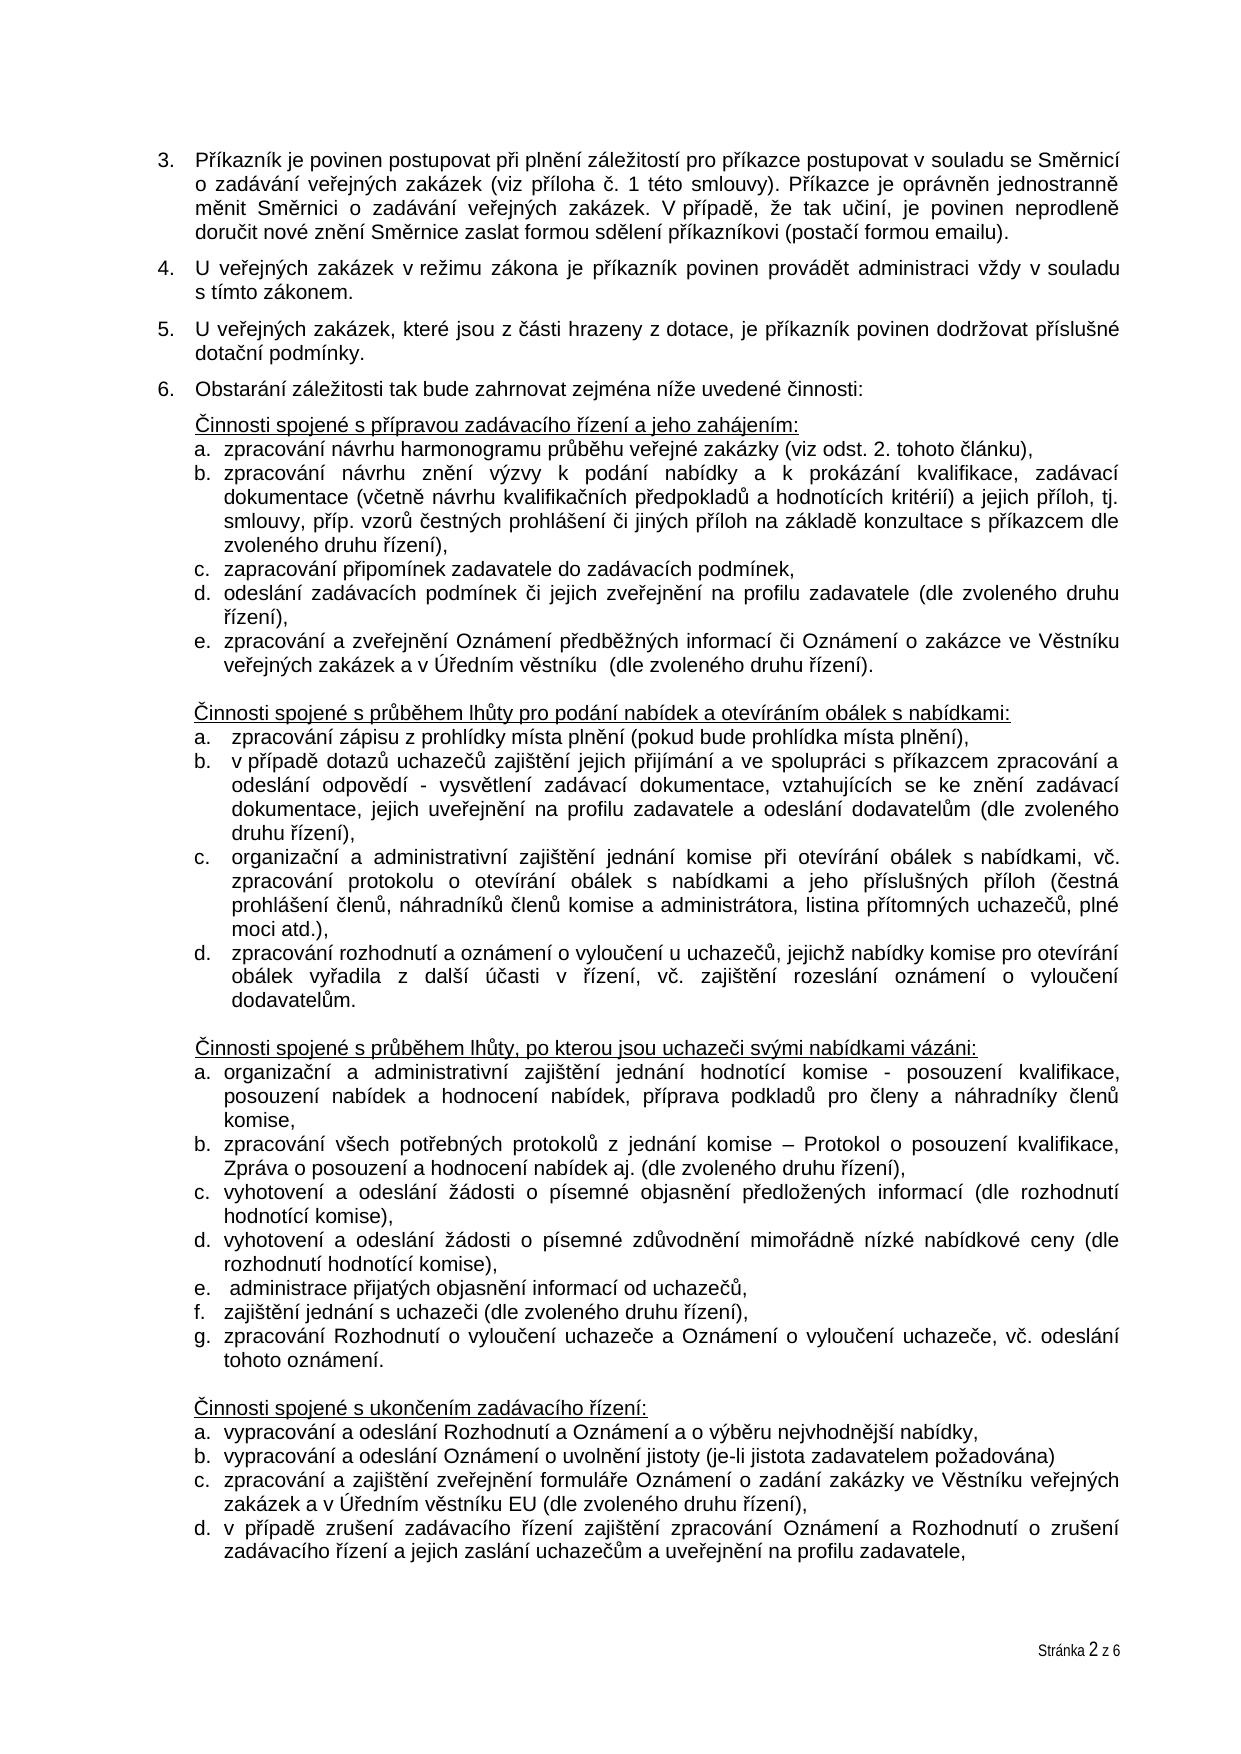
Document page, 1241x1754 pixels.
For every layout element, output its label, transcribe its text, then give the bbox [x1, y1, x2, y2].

list zpracování všech potřebných protokolů z jednání komise – Protokol o posouzení kvalifikace, Zpráva o posouzení a hodnocení nabídek aj. (dle zvoleného druhu řízení), [194, 1132, 1120, 1180]
list vyhotovení a odeslání žádosti o písemné objasnění předložených informací (dle rozhodnutí hodnotící komise), [194, 1180, 1120, 1228]
list v případě zrušení zadávacího řízení zajištění zpracování Oznámení a Rozhodnutí o zrušení zadávacího řízení a jejich zaslání uchazečům a uveřejnění na profilu zadavatele, [194, 1515, 1120, 1563]
list Obstarání záležitosti tak bude zahrnovat zejména níže uvedené činnosti: [157, 377, 1120, 401]
list zpracování návrhu znění výzvy k podání nabídky a k prokázání kvalifikace, zadávací dokumentace (včetně návrhu kvalifikačních předpokladů a hodnotících kritérií) a jejich příloh, tj. smlouvy, příp. vzorů čestných prohlášení či jiných příloh na základě konzultace s příkazcem dle zvoleného druhu řízení), [194, 461, 1120, 557]
list U veřejných zakázek, které jsou z části hrazeny z dotace, je příkazník povinen dodržovat příslušné dotační podmínky. [157, 316, 1120, 364]
list zpracování návrhu harmonogramu průběhu veřejné zakázky (viz odst. 2. tohoto článku), [194, 437, 1120, 461]
list zpracování Rozhodnutí o vyloučení uchazeče a Oznámení o vyloučení uchazeče, vč. odeslání tohoto oznámení. [194, 1324, 1120, 1372]
list organizační a administrativní zajištění jednání hodnotící komise - posouzení kvalifikace, posouzení nabídek a hodnocení nabídek, příprava podkladů pro členy a náhradníky členů komise, [194, 1060, 1120, 1132]
list U veřejných zakázek v režimu zákona je příkazník povinen provádět administraci vždy v souladu s tímto zákonem. [157, 256, 1120, 304]
list odeslání zadávacích podmínek či jejich zveřejnění na profilu zadavatele (dle zvoleného druhu řízení), [194, 581, 1120, 629]
list zajištění jednání s uchazeči (dle zvoleného druhu řízení), [194, 1300, 1120, 1324]
list v případě dotazů uchazečů zajištění jejich přijímání a ve spolupráci s příkazcem zpracování a odeslání odpovědí - vysvětlení zadávací dokumentace, vztahujících se ke znění zadávací dokumentace, jejich uveřejnění na profilu zadavatele a odeslání dodavatelům (dle zvoleného druhu řízení), [194, 749, 1120, 844]
list vypracování a odeslání Oznámení o uvolnění jistoty (je-li jistota zadavatelem požadována) [194, 1443, 1120, 1467]
list zpracování a zveřejnění Oznámení předběžných informací či Oznámení o zakázce ve Věstníku veřejných zakázek a v Úředním věstníku (dle zvoleného druhu řízení). [194, 629, 1120, 677]
text Činnosti spojené s průběhem lhůty pro podání nabídek a otevíráním obálek s nabídkami: [157, 701, 1120, 725]
list zapracování připomínek zadavatele do zadávacích podmínek, [194, 557, 1120, 581]
text Činnosti spojené s průběhem lhůty, po kterou jsou uchazeči svými nabídkami vázáni: [195, 1036, 1120, 1060]
list vypracování a odeslání Rozhodnutí a Oznámení a o výběru nejvhodnější nabídky, [194, 1419, 1120, 1443]
list organizační a administrativní zajištění jednání komise při otevírání obálek s nabídkami, vč. zpracování protokolu o otevírání obálek s nabídkami a jeho příslušných příloh (čestná prohlášení členů, náhradníků členů komise a administrátora, listina přítomných uchazečů, plné moci atd.), [194, 844, 1120, 940]
list zpracování zápisu z prohlídky místa plnění (pokud bude prohlídka místa plnění), [194, 725, 1120, 749]
list zpracování rozhodnutí a oznámení o vyloučení u uchazečů, jejichž nabídky komise pro otevírání obálek vyřadila z další účasti v řízení, vč. zajištění rozeslání oznámení o vyloučení dodavatelům. [194, 940, 1120, 1012]
list Příkazník je povinen postupovat při plnění záležitostí pro příkazce postupovat v souladu se Směrnicí o zadávání veřejných zakázek (viz příloha č. 1 této smlouvy). Příkazce je oprávněn jednostranně měnit Směrnici o zadávání veřejných zakázek. V případě, že tak učiní, je povinen neprodleně doručit nové znění Směrnice zaslat formou sdělení příkazníkovi (postačí formou emailu). [157, 148, 1120, 243]
text Činnosti spojené s ukončením zadávacího řízení: [157, 1396, 1120, 1419]
list zpracování a zajištění zveřejnění formuláře Oznámení o zadání zakázky ve Věstníku veřejných zakázek a v Úředním věstníku EU (dle zvoleného druhu řízení), [194, 1467, 1120, 1515]
list administrace přijatých objasnění informací od uchazečů, [194, 1276, 1120, 1300]
text Činnosti spojené s přípravou zadávacího řízení a jeho zahájením: [195, 413, 1120, 437]
list vyhotovení a odeslání žádosti o písemné zdůvodnění mimořádně nízké nabídkové ceny (dle rozhodnutí hodnotící komise), [194, 1228, 1120, 1276]
